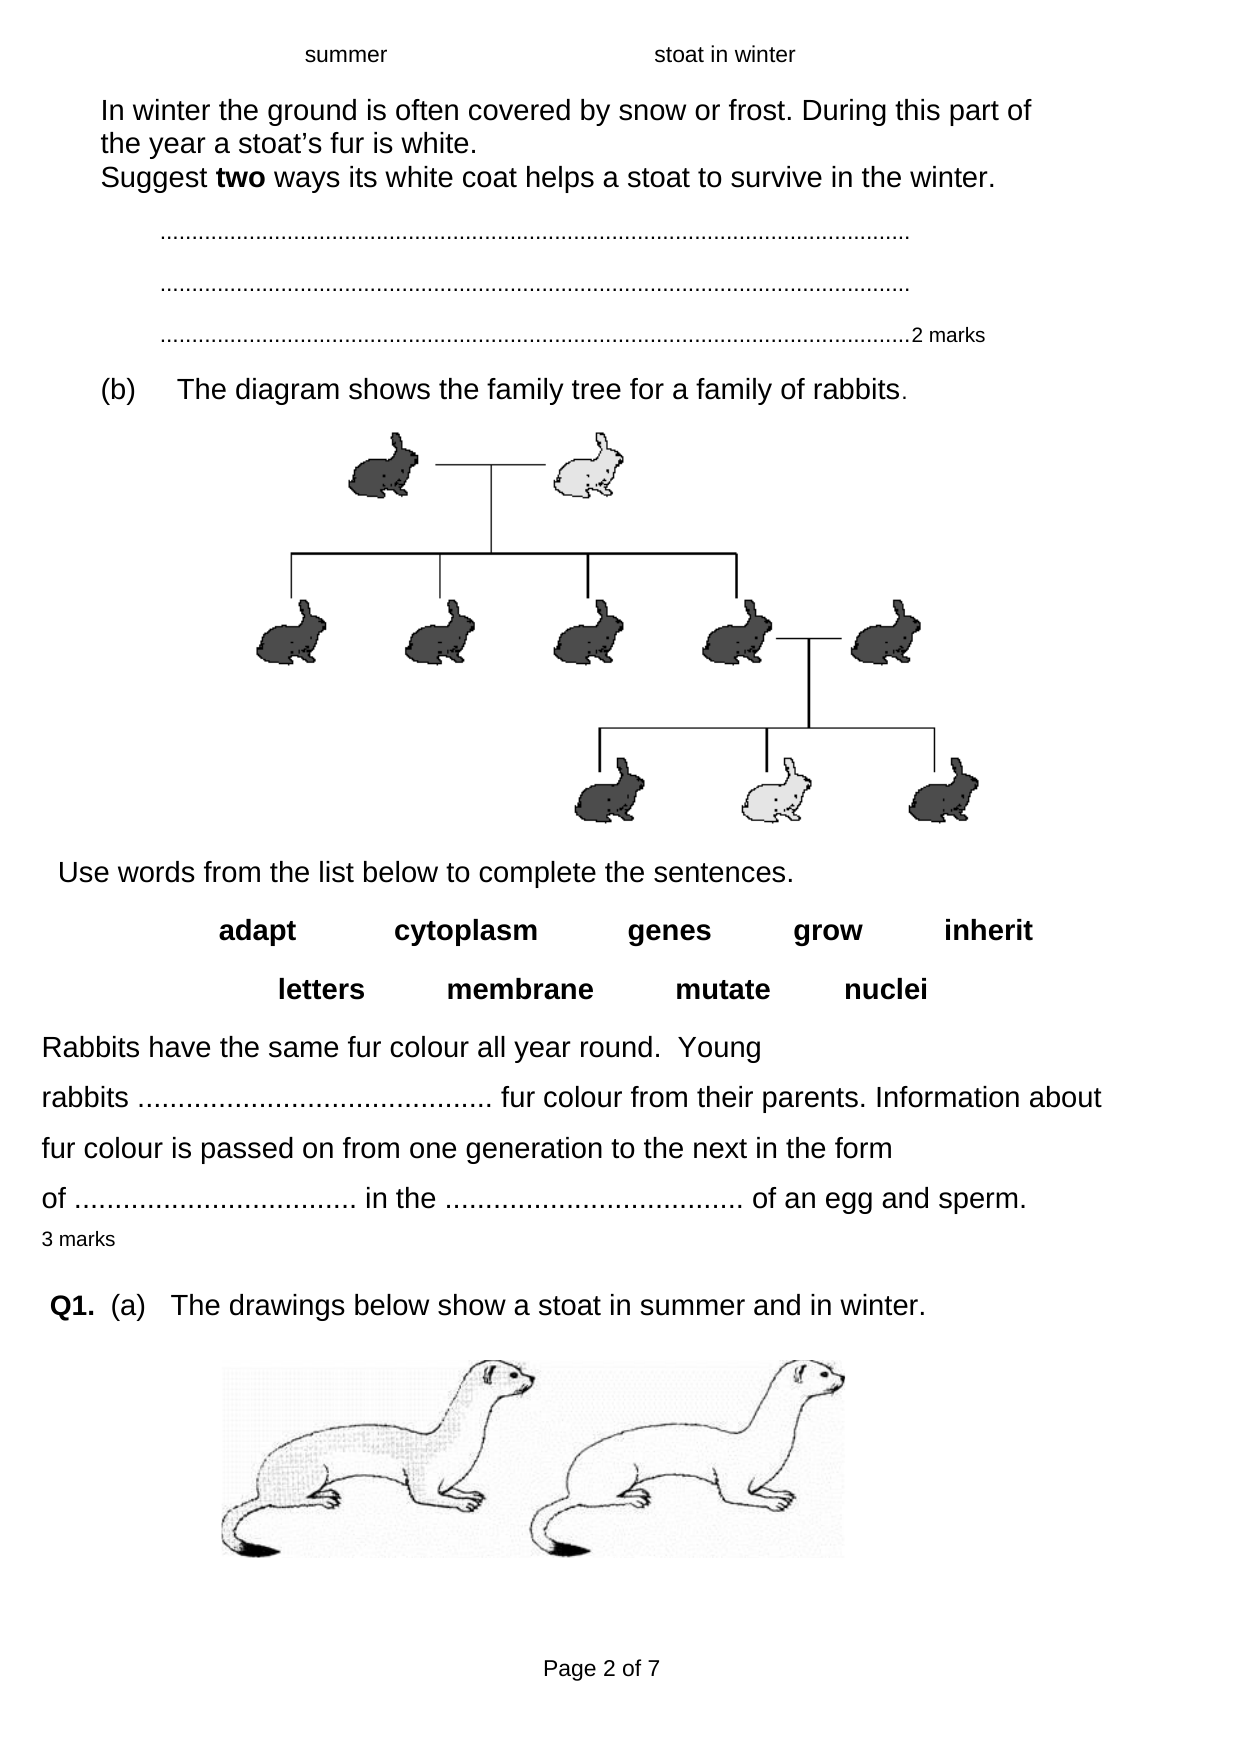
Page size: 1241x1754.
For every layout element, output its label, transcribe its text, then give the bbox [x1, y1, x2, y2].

text adapt cytoplasm genes grow inherit [218, 913, 1140, 947]
text ...................................................................................................................... [159, 270, 1140, 296]
picture [220, 1360, 845, 1557]
text Q1. (a) The drawings below show a stoat in summer and in winter. [41, 1288, 1140, 1321]
text ...................................................................................................................... [159, 218, 1140, 245]
text (b) The diagram shows the family tree for a family of rabbits. [100, 372, 1140, 406]
text Use words from the list below to complete the sentences. [41, 854, 1199, 888]
text letters membrane mutate nuclei [278, 972, 1140, 1005]
text ......................................................................................................................2 marks [159, 321, 1140, 347]
text Rabbits have the same fur colour all year round. Young rabbits ............................................ fur colour from their parents. Information about fur colour is passed on from one generation to the next in the form of ................................... in the ..................................... of an egg and sperm. 3 marks [41, 1030, 1140, 1251]
text summer stoat in winter [266, 41, 1199, 68]
text In winter the ground is often covered by snow or frost. During this part of the year a stoat’s fur is white. Suggest two ways its white coat helps a stoat to survive in the winter. [100, 93, 1081, 193]
picture [254, 431, 980, 825]
